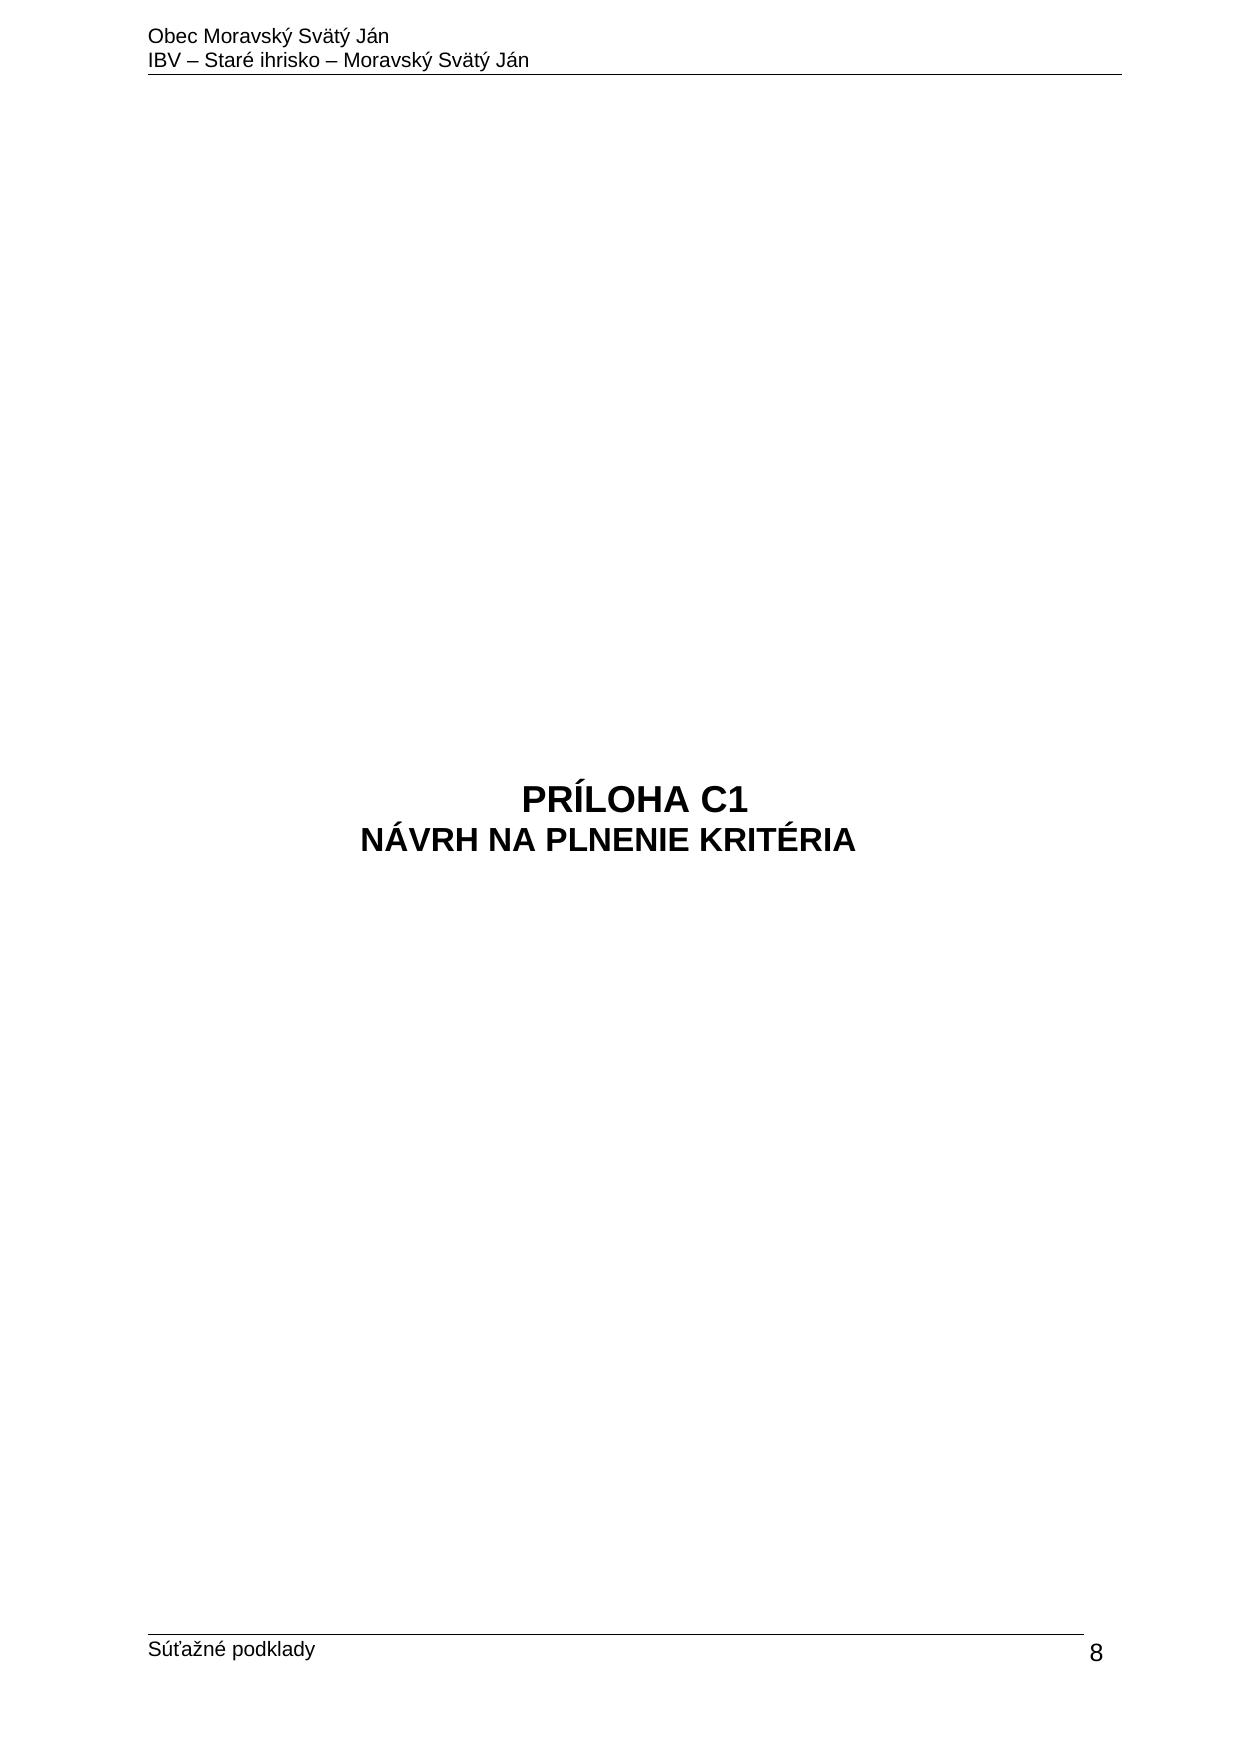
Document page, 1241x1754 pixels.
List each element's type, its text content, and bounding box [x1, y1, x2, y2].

text príloha C1 [148, 777, 1122, 820]
text náVRH NA PLNENIE KRITÉRIA [94, 820, 1122, 858]
